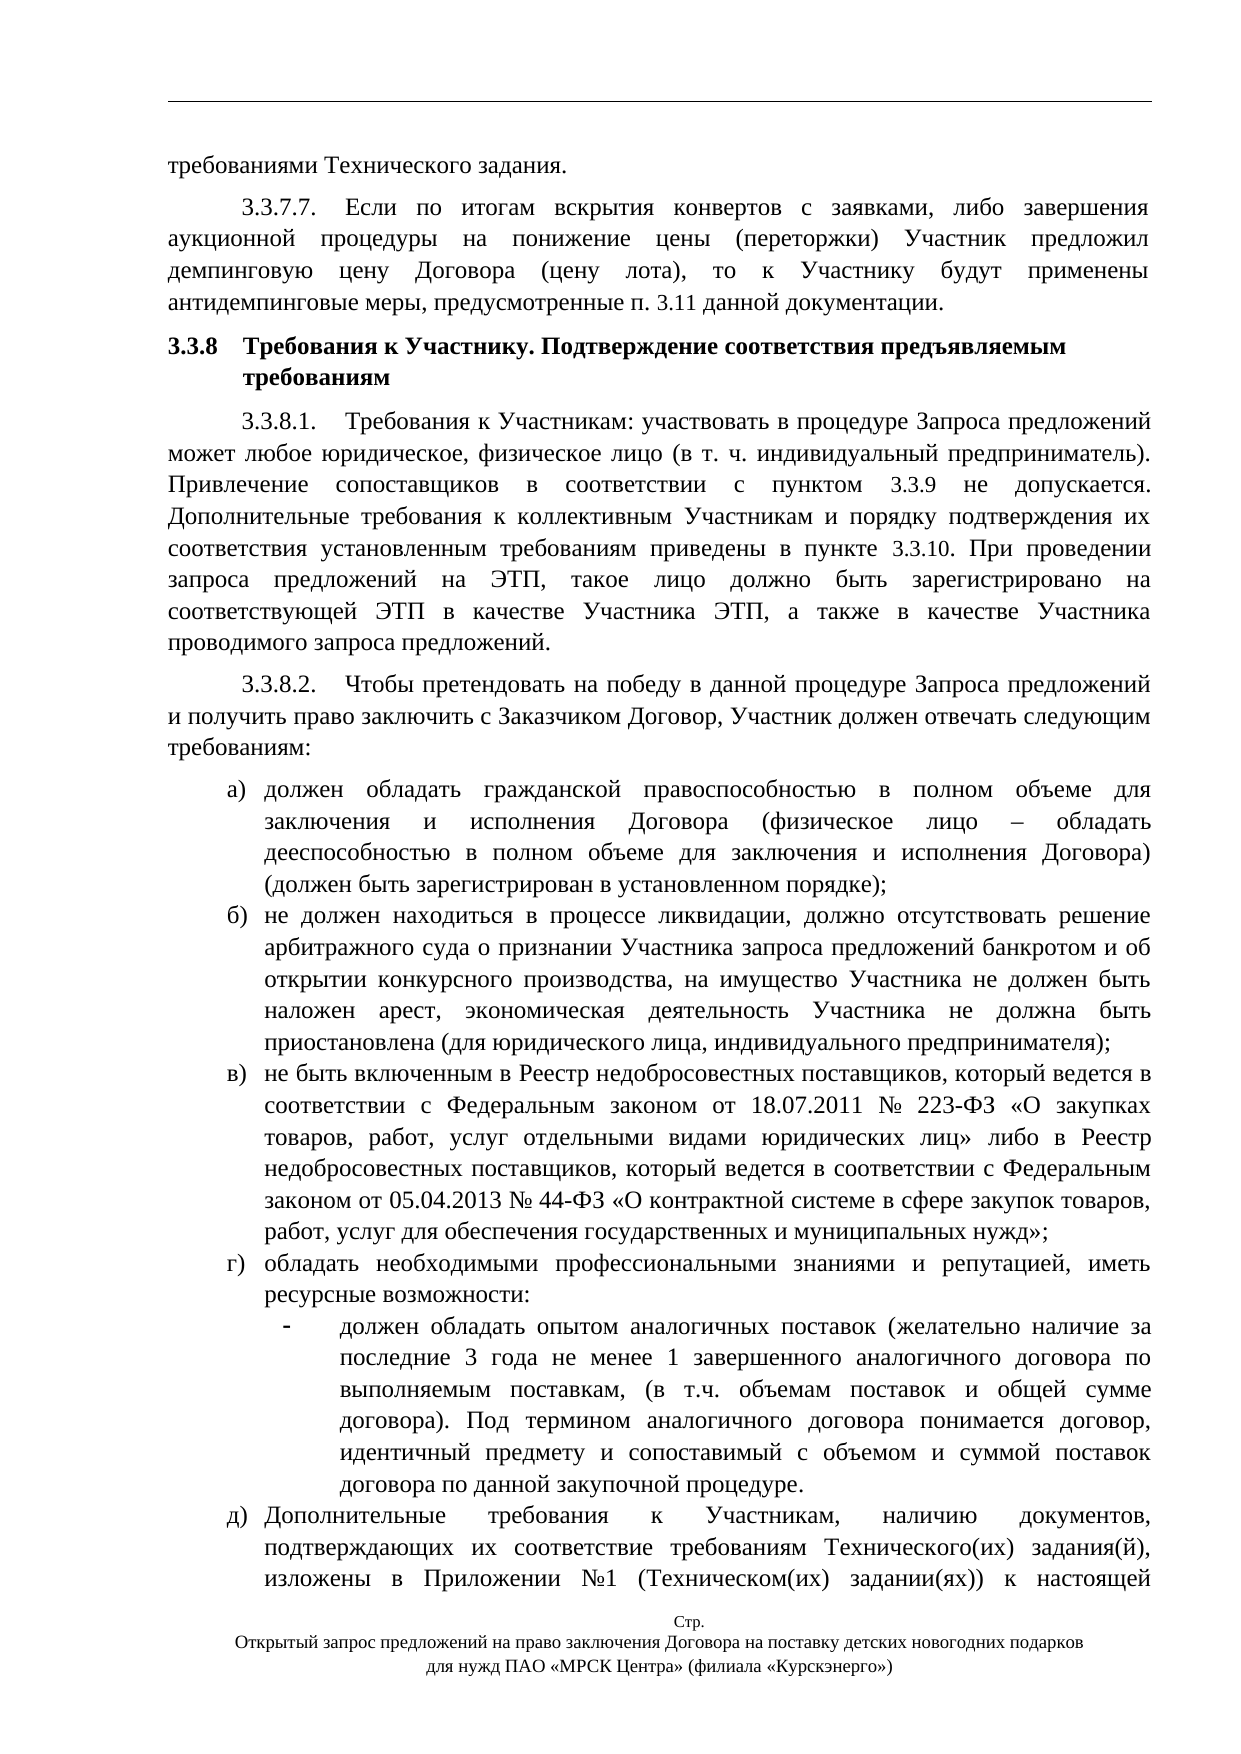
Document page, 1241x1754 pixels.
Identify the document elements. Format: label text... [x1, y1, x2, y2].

list обладать необходимыми профессиональными знаниями и репутацией, иметь ресурсные возможности: [227, 1248, 1152, 1308]
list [168, 150, 1150, 179]
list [227, 1500, 1152, 1592]
subtitle Требования к Участнику. Подтверждение соответствия предъявляемым требованиям [168, 331, 1152, 391]
list Чтобы претендовать на победу в данной процедуре Запроса предложений и получить право заключить с Заказчиком Договор, Участник должен отвечать следующим требованиям: [168, 669, 1152, 761]
list должен обладать гражданской правоспособностью в полном объеме для заключения и исполнения Договора (физическое лицо – обладать дееспособностью в полном объеме для заключения и исполнения Договора) (должен быть зарегистрирован в установленном порядке); [227, 774, 1152, 898]
list не быть включенным в Реестр недобросовестных поставщиков, который ведется в соответствии с Федеральным законом от 18.07.2011 № 223-ФЗ «О закупках товаров, работ, услуг отдельными видами юридических лиц» либо в Реестр недобросовестных поставщиков, который ведется в соответствии с Федеральным законом от 05.04.2013 № 44-ФЗ «О контрактной системе в сфере закупок товаров, работ, услуг для обеспечения государственных и муниципальных нужд»; [227, 1058, 1152, 1245]
list Если по итогам вскрытия конвертов с заявками, либо завершения аукционной процедуры на понижение цены (переторжки) Участник предложил демпинговую цену Договора (цену лота), то к Участнику будут применены антидемпинговые меры, предусмотренные п. 3.11 данной документации. [168, 192, 1150, 315]
list должен обладать опытом аналогичных поставок (желательно наличие за последние 3 года не менее 1 завершенного аналогичного договора по выполняемым поставкам, (в т.ч. объемам поставок и общей сумме договора). Под термином аналогичного договора понимается договор, идентичный предмету и сопоставимый с объемом и суммой поставок договора по данной закупочной процедуре. [282, 1311, 1152, 1497]
list не должен находиться в процессе ликвидации, должно отсутствовать решение арбитражного суда о признании Участника запроса предложений банкротом и об открытии конкурсного производства, на имущество Участника не должен быть наложен арест, экономическая деятельность Участника не должна быть приостановлена (для юридического лица, индивидуального предпринимателя); [227, 901, 1152, 1056]
list Требования к Участникам: участвовать в процедуре Запроса предложений может любое юридическое, физическое лицо (в т. ч. индивидуальный предприниматель). Привлечение сопоставщиков в соответствии с пунктом 3.3.9 не допускается. Дополнительные требования к коллективным Участникам и порядку подтверждения их соответствия установленным требованиям приведены в пункте 3.3.10. При проведении запроса предложений на ЭТП, такое лицо должно быть зарегистрировано на соответствующей ЭТП в качестве Участника ЭТП, а также в качестве Участника проводимого запроса предложений. [168, 406, 1152, 656]
